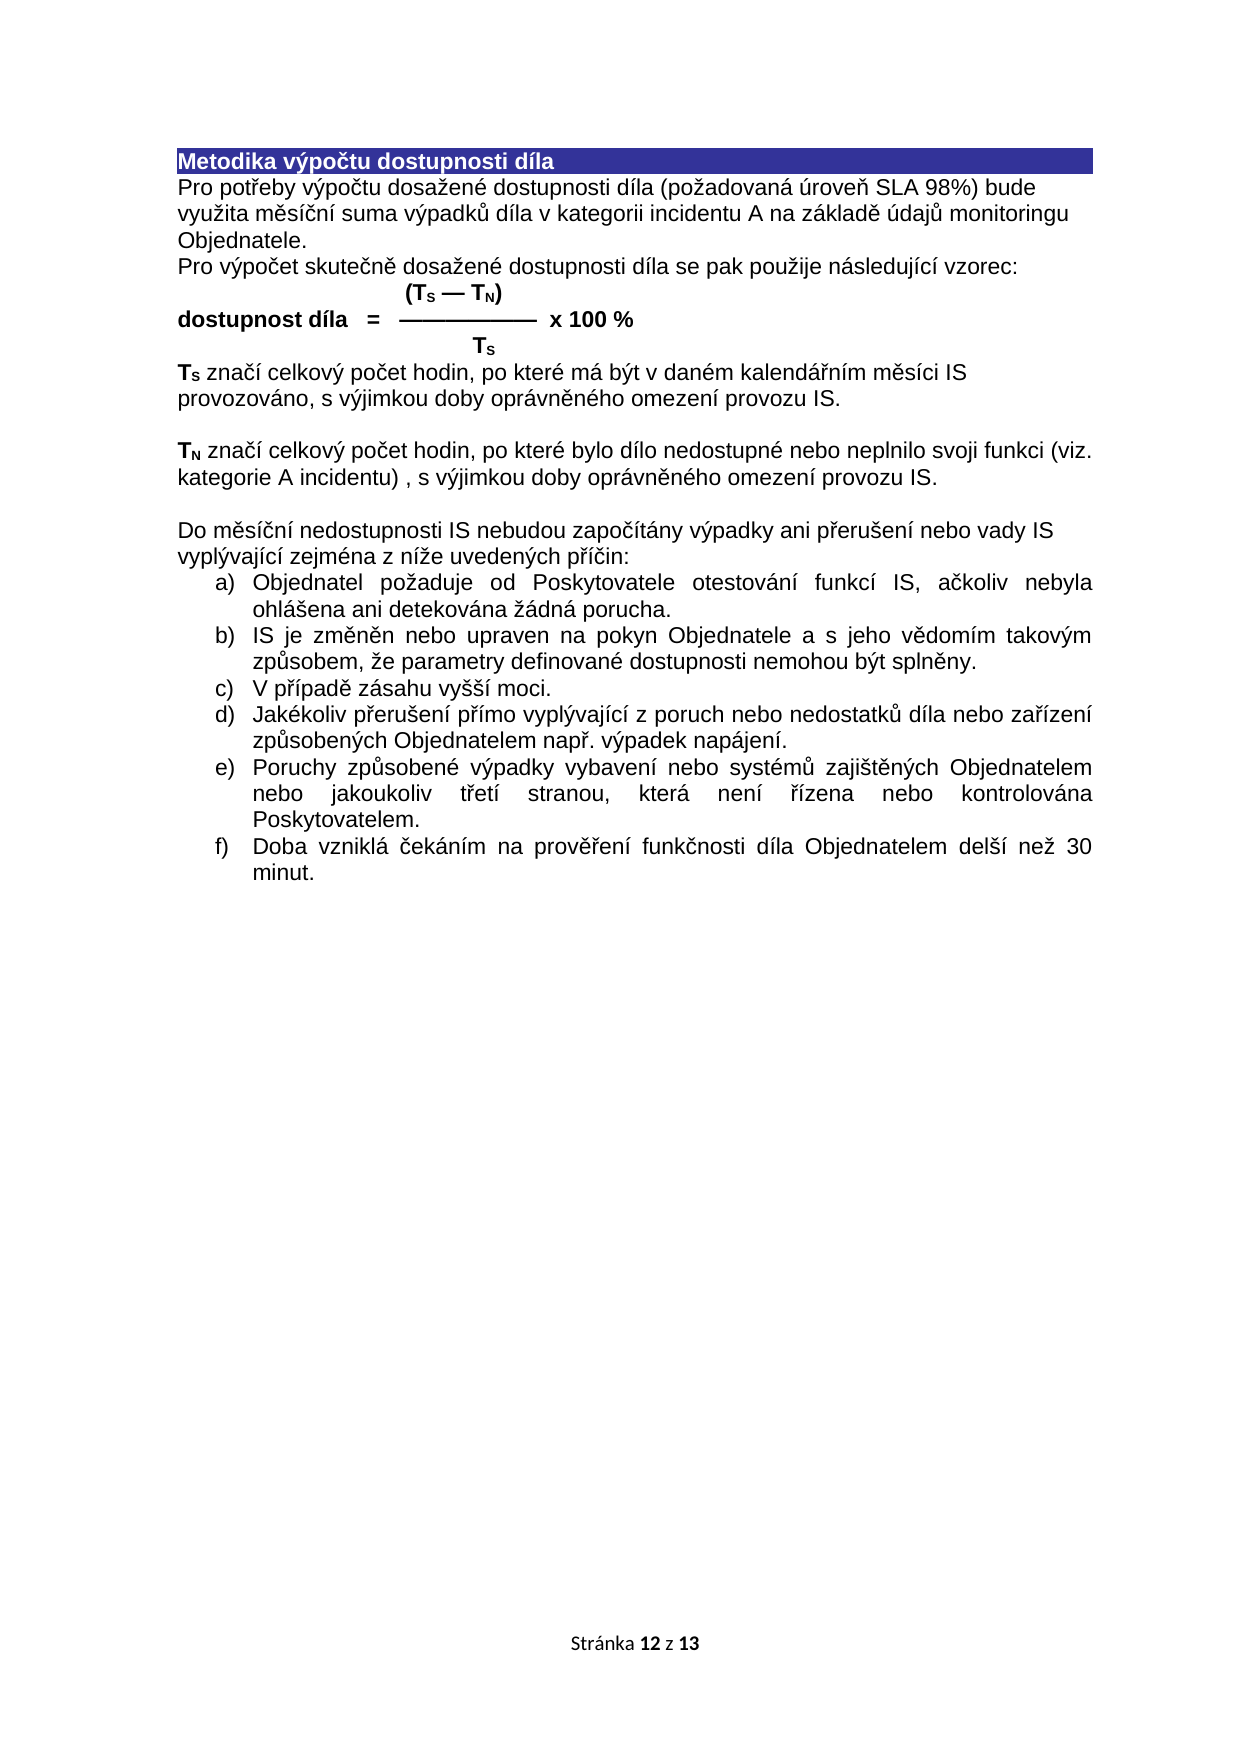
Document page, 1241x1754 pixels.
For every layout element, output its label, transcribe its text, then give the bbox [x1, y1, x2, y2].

text Metodika výpočtu dostupnosti díla [177, 148, 1093, 174]
text TS [398, 332, 1093, 358]
list V případě zásahu vyšší moci. [215, 675, 1093, 701]
text Pro potřeby výpočtu dosažené dostupnosti díla (požadovaná úroveň SLA 98%) bude využita měsíční suma výpadků díla v kategorii incidentu A na základě údajů monitoringu Objednatele. [177, 174, 1093, 253]
text (TS — TN) [325, 279, 1093, 306]
list Poruchy způsobené výpadky vybavení nebo systémů zajištěných Objednatelem nebo jakoukoliv třetí stranou, která není řízena nebo kontrolována Poskytovatelem. [215, 754, 1093, 833]
text Pro výpočet skutečně dosažené dostupnosti díla se pak použije následující vzorec: [177, 253, 1093, 279]
list IS je změněn nebo upraven na pokyn Objednatele a s jeho vědomím takovým způsobem, že parametry definované dostupnosti nemohou být splněny. [215, 622, 1093, 675]
text TS značí celkový počet hodin, po které má být v daném kalendářním měsíci IS provozováno, s výjimkou doby oprávněného omezení provozu IS. [177, 358, 1093, 411]
text TN značí celkový počet hodin, po které bylo dílo nedostupné nebo neplnilo svoji funkci (viz. kategorie A incidentu) , s výjimkou doby oprávněného omezení provozu IS. [177, 437, 1093, 490]
list Jakékoliv přerušení přímo vyplývající z poruch nebo nedostatků díla nebo zařízení způsobených Objednatelem např. výpadek napájení. [215, 701, 1093, 754]
text dostupnost díla = —————— x 100 % [177, 306, 1093, 332]
text Do měsíční nedostupnosti IS nebudou započítány výpadky ani přerušení nebo vady IS vyplývající zejména z níže uvedených příčin: [177, 517, 1093, 569]
list Objednatel požaduje od Poskytovatele otestování funkcí IS, ačkoliv nebyla ohlášena ani detekována žádná porucha. [215, 569, 1093, 622]
list Doba vzniklá čekáním na prověření funkčnosti díla Objednatelem delší než 30 minut. [215, 833, 1093, 886]
